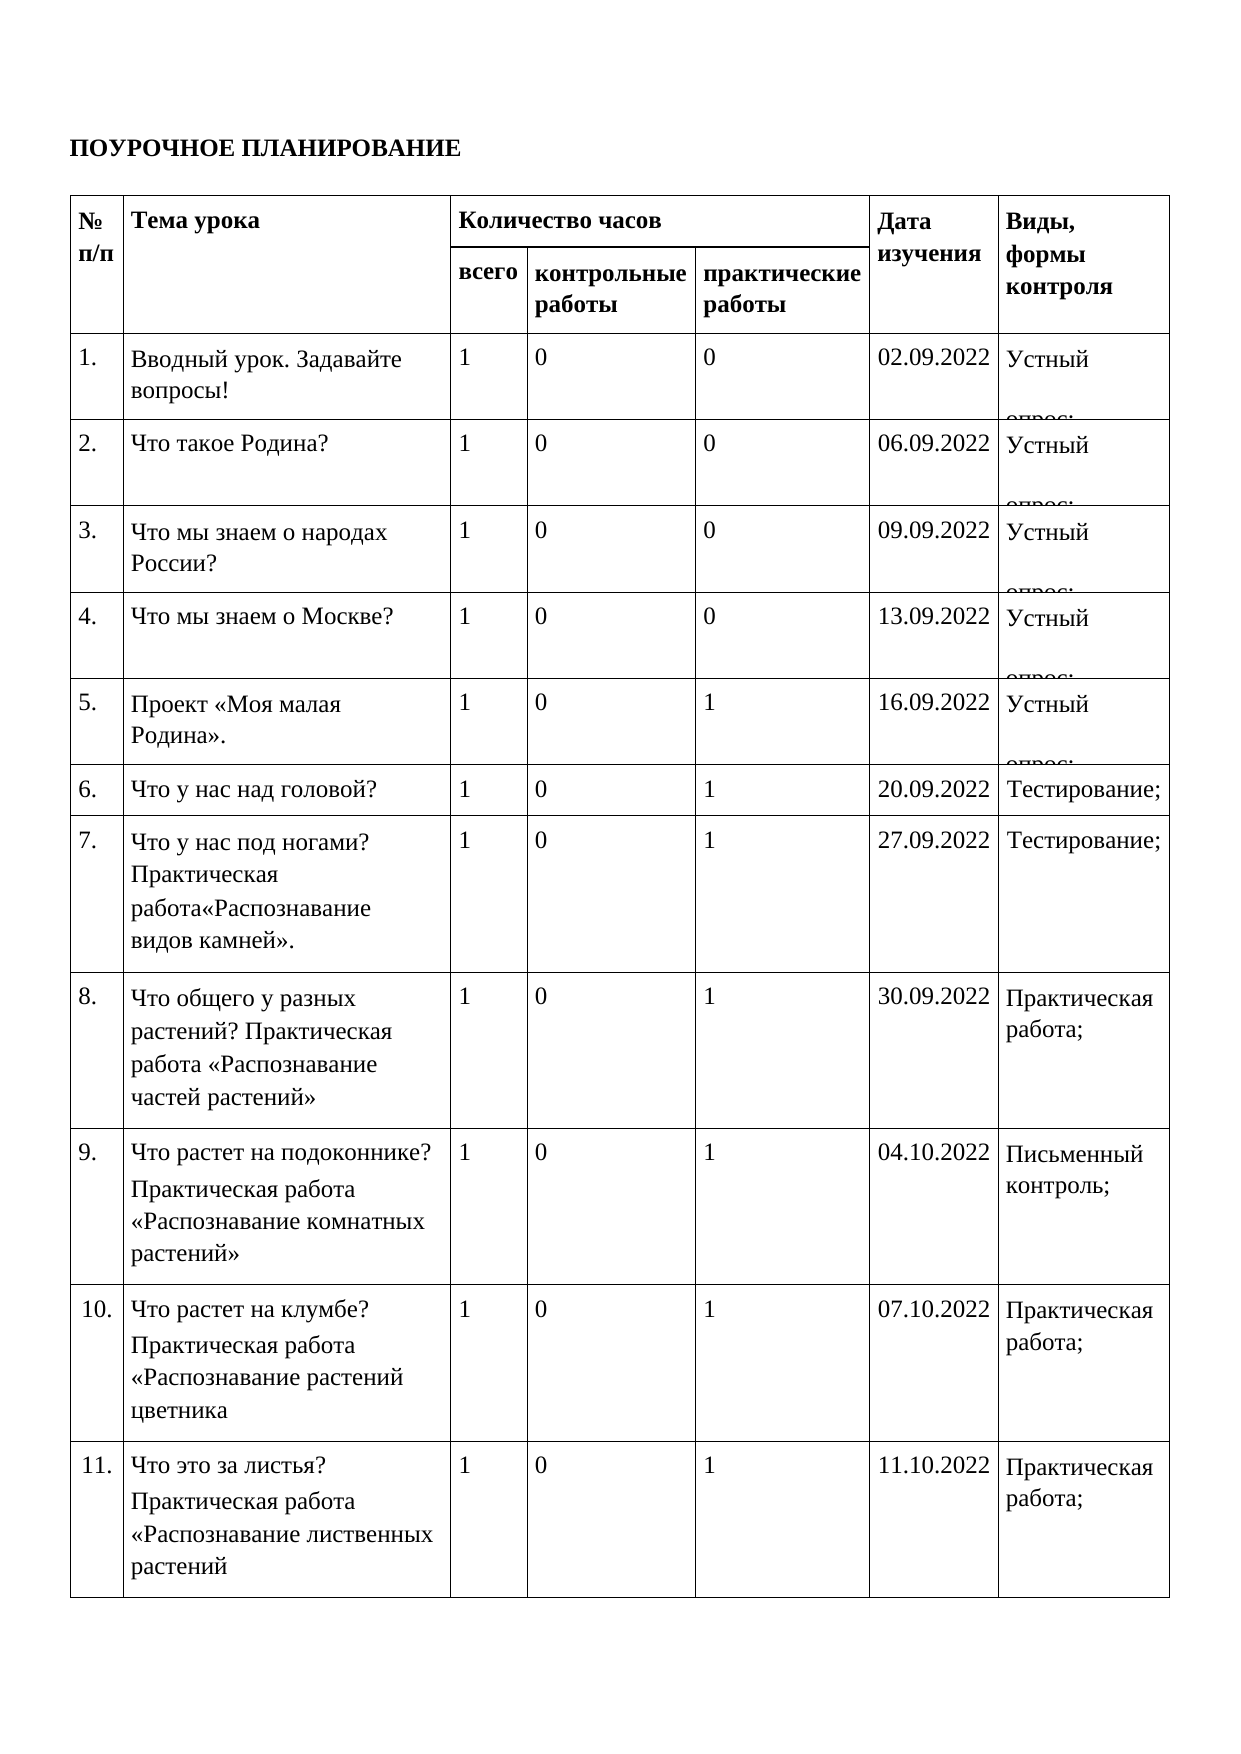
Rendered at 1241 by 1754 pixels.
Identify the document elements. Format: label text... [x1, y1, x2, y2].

table_cell 1 [696, 1442, 869, 1597]
table_cell 13.09.2022 [870, 593, 998, 678]
table_cell 5. [71, 679, 123, 764]
table_cell Что такое Родина? [124, 420, 450, 505]
table_cell 1 [696, 816, 869, 972]
table_cell Устный опрос; [999, 420, 1169, 505]
table_cell 0 [528, 506, 695, 592]
table_cell 8. [71, 973, 123, 1128]
table_cell 09.09.2022 [870, 506, 998, 592]
table_cell 1 [451, 973, 527, 1128]
table_cell Что мы знаем о народах России? [124, 506, 450, 592]
table_cell 0 [528, 1442, 695, 1597]
table_cell Что растет на подоконнике? Практическая работа «Распознавание комнатных растений» [124, 1129, 450, 1284]
table_cell 11.10.2022 [870, 1442, 998, 1597]
table_cell 1 [451, 679, 527, 764]
table_cell 1 [696, 1285, 869, 1441]
table_header № п/п [71, 196, 123, 333]
table_cell 1 [696, 765, 869, 815]
table_cell 07.10.2022 [870, 1285, 998, 1441]
table_cell 0 [528, 679, 695, 764]
table_cell Тестирование; [999, 765, 1169, 815]
table_cell 10. [71, 1285, 123, 1441]
table_cell 0 [696, 506, 869, 592]
table_cell Устный опрос; [999, 334, 1169, 419]
table_cell 6. [71, 765, 123, 815]
table_header Виды, формы контроля [999, 196, 1169, 333]
table_header Количество часов [451, 196, 869, 246]
table_cell 1 [696, 1129, 869, 1284]
table_cell Что у нас над головой? [124, 765, 450, 815]
table_cell 1 [451, 1129, 527, 1284]
table_cell Практическая работа; [999, 973, 1169, 1128]
table_cell Письменный контроль; [999, 1129, 1169, 1284]
table_cell Проект «Моя малая Родина». [124, 679, 450, 764]
table_cell 4. [71, 593, 123, 678]
text ПОУРОЧНОЕ ПЛАНИРОВАНИЕ [69, 134, 1172, 162]
table_cell 0 [528, 1285, 695, 1441]
table_cell 3. [71, 506, 123, 592]
table_cell Устный опрос; [999, 506, 1169, 592]
table_cell 1 [451, 1285, 527, 1441]
table_cell 0 [696, 334, 869, 419]
table_cell 0 [696, 420, 869, 505]
table_cell 1 [451, 334, 527, 419]
table_cell 27.09.2022 [870, 816, 998, 972]
table_cell 0 [528, 973, 695, 1128]
table_cell 0 [528, 334, 695, 419]
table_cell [999, 1442, 1169, 1597]
table_cell 1 [696, 679, 869, 764]
table_cell 16.09.2022 [870, 679, 998, 764]
table_cell Практическая работа; [999, 1285, 1169, 1441]
table_cell Устный опрос; [999, 593, 1169, 678]
table_cell контрольные работы [528, 248, 695, 333]
table_cell Что это за листья? Практическая работа «Распознавание лиственных растений [124, 1442, 450, 1597]
table_cell Что мы знаем о Москве? [124, 593, 450, 678]
table_cell 0 [696, 593, 869, 678]
table_cell 1 [451, 506, 527, 592]
table_cell Тестирование; [999, 816, 1169, 972]
table_cell практические работы [696, 248, 869, 333]
table_header Тема урока [124, 196, 450, 333]
table_cell Вводный урок. Задавайте вопросы! [124, 334, 450, 419]
table_cell 0 [528, 816, 695, 972]
table_cell 02.09.2022 [870, 334, 998, 419]
table_header Дата изучения [870, 196, 998, 333]
table_cell всего [451, 248, 527, 333]
table_cell 04.10.2022 [870, 1129, 998, 1284]
table_cell 0 [528, 1129, 695, 1284]
table_cell 1 [451, 1442, 527, 1597]
table_cell 0 [528, 593, 695, 678]
table_cell 1 [696, 973, 869, 1128]
table_cell 1 [451, 816, 527, 972]
table_cell 1 [451, 593, 527, 678]
table_cell Что у нас под ногами? Практическая работа«Распознавание видов камней». [124, 816, 450, 972]
table_cell Устный опрос; [999, 679, 1169, 764]
table_cell 0 [528, 420, 695, 505]
table_cell 06.09.2022 [870, 420, 998, 505]
table_cell Что общего у разных растений? Практическая работа «Распознавание частей растений» [124, 973, 450, 1128]
table_cell 30.09.2022 [870, 973, 998, 1128]
table_cell 1. [71, 334, 123, 419]
table_cell 2. [71, 420, 123, 505]
table_cell Что растет на клумбе? Практическая работа «Распознавание растений цветника [124, 1285, 450, 1441]
table_cell 9. [71, 1129, 123, 1284]
table_cell 0 [528, 765, 695, 815]
table_cell 7. [71, 816, 123, 972]
table_cell 1 [451, 765, 527, 815]
table_cell 1 [451, 420, 527, 505]
table_cell 20.09.2022 [870, 765, 998, 815]
table_cell 11. [71, 1442, 123, 1597]
